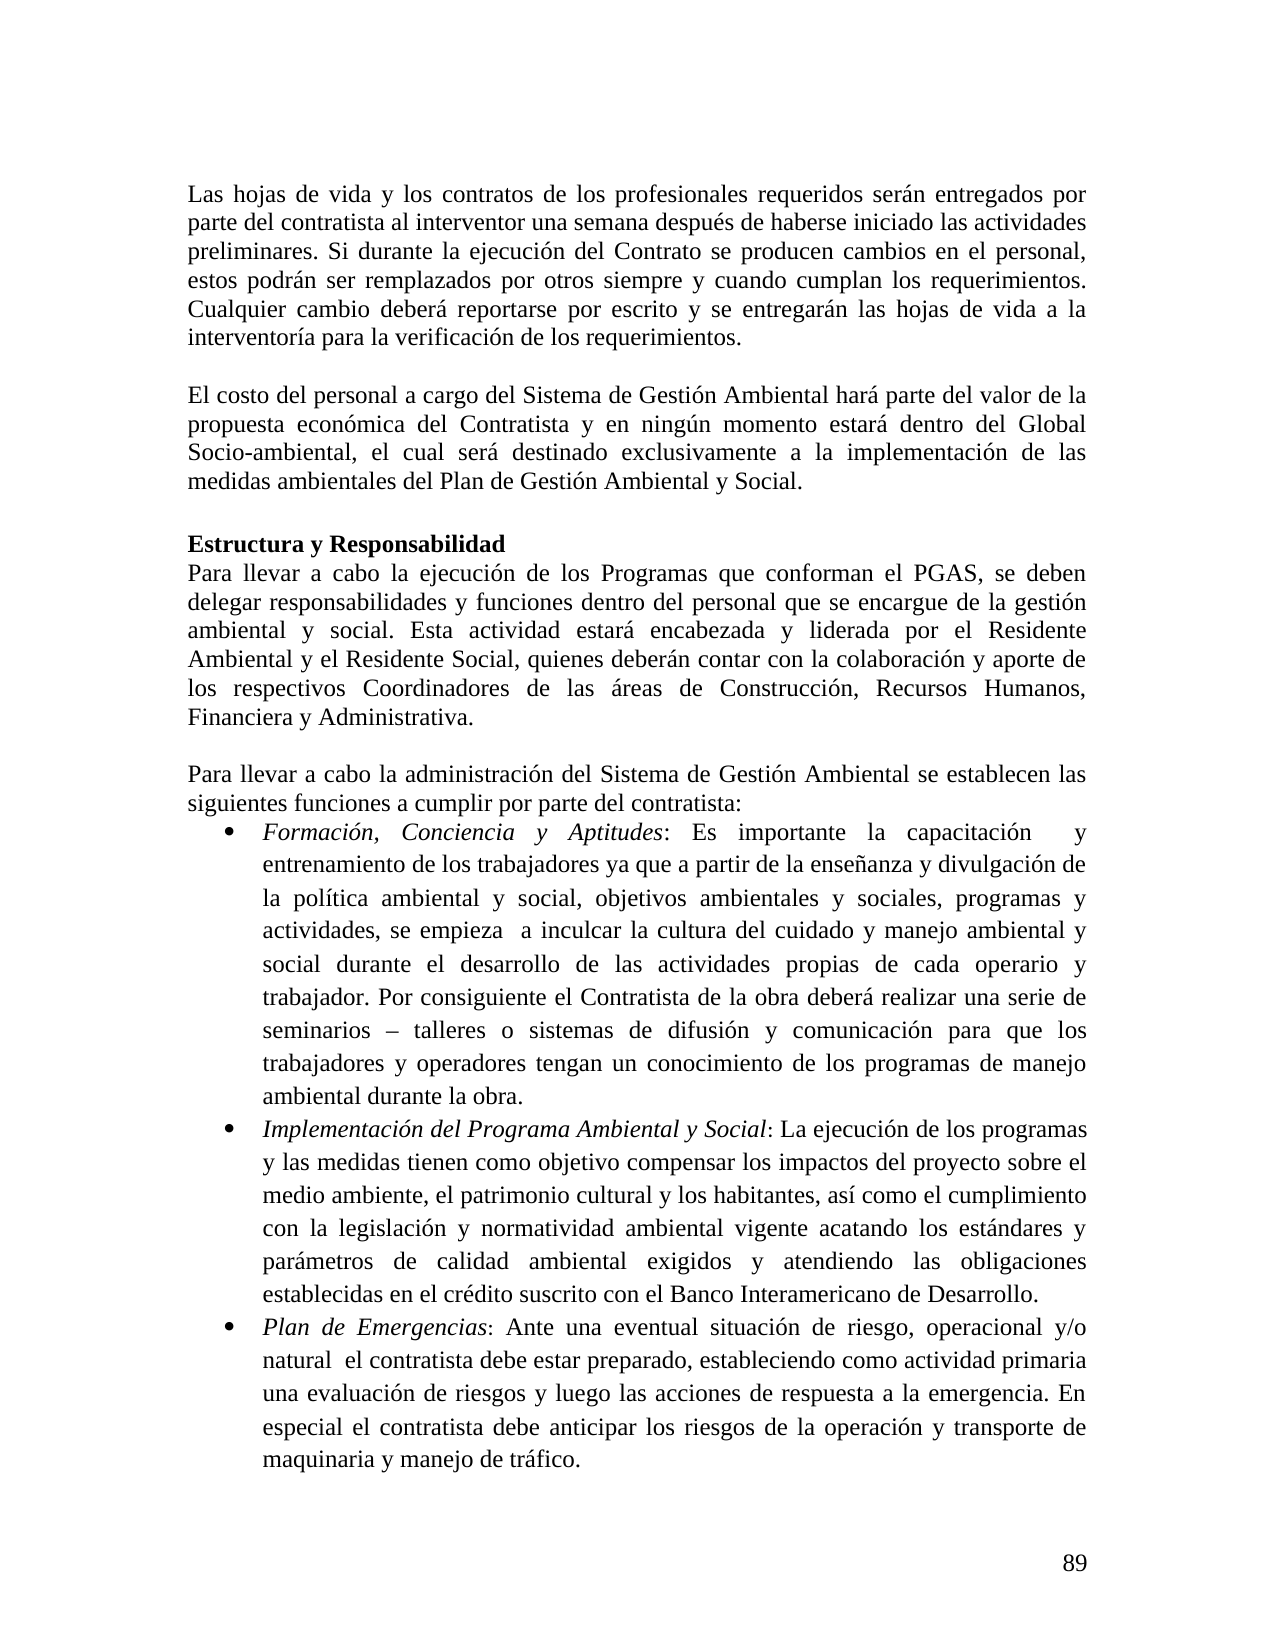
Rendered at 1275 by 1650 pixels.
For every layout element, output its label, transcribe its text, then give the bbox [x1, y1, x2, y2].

list Implementación del Programa Ambiental y Social: La ejecución de los programas y las medidas tienen como objetivo compensar los impactos del proyecto sobre el medio ambiente, el patrimonio cultural y los habitantes, así como el cumplimiento con la legislación y normatividad ambiental vigente acatando los estándares y parámetros de calidad ambiental exigidos y atendiendo las obligaciones establecidas en el crédito suscrito con el Banco Interamericano de Desarrollo. [225, 1114, 1087, 1308]
list Formación, Conciencia y Aptitudes: Es importante la capacitación y entrenamiento de los trabajadores ya que a partir de la enseñanza y divulgación de la política ambiental y social, objetivos ambientales y sociales, programas y actividades, se empieza a inculcar la cultura del cuidado y manejo ambiental y social durante el desarrollo de las actividades propias de cada operario y trabajador. Por consiguiente el Contratista de la obra deberá realizar una serie de seminarios – talleres o sistemas de difusión y comunicación para que los trabajadores y operadores tengan un conocimiento de los programas de manejo ambiental durante la obra. [225, 817, 1087, 1109]
text Para llevar a cabo la ejecución de los Programas que conforman el PGAS, se deben delegar responsabilidades y funciones dentro del personal que se encargue de la gestión ambiental y social. Esta actividad estará encabezada y liderada por el Residente Ambiental y el Residente Social, quienes deberán contar con la colaboración y aporte de los respectivos Coordinadores de las áreas de Construcción, Recursos Humanos, Financiera y Administrativa. [187, 558, 1087, 730]
text Para llevar a cabo la administración del Sistema de Gestión Ambiental se establecen las siguientes funciones a cumplir por parte del contratista: [187, 759, 1087, 817]
text Estructura y Responsabilidad [187, 529, 1087, 558]
text El costo del personal a cargo del Sistema de Gestión Ambiental hará parte del valor de la propuesta económica del Contratista y en ningún momento estará dentro del Global Socio-ambiental, el cual será destinado exclusivamente a la implementación de las medidas ambientales del Plan de Gestión Ambiental y Social. [187, 380, 1087, 495]
text Las hojas de vida y los contratos de los profesionales requeridos serán entregados por parte del contratista al interventor una semana después de haberse iniciado las actividades preliminares. Si durante la ejecución del Contrato se producen cambios en el personal, estos podrán ser remplazados por otros siempre y cuando cumplan los requerimientos. Cualquier cambio deberá reportarse por escrito y se entregarán las hojas de vida a la interventoría para la verificación de los requerimientos. [187, 179, 1087, 351]
list Plan de Emergencias: Ante una eventual situación de riesgo, operacional y/o natural el contratista debe estar preparado, estableciendo como actividad primaria una evaluación de riesgos y luego las acciones de respuesta a la emergencia. En especial el contratista debe anticipar los riesgos de la operación y transporte de maquinaria y manejo de tráfico. [225, 1312, 1087, 1473]
